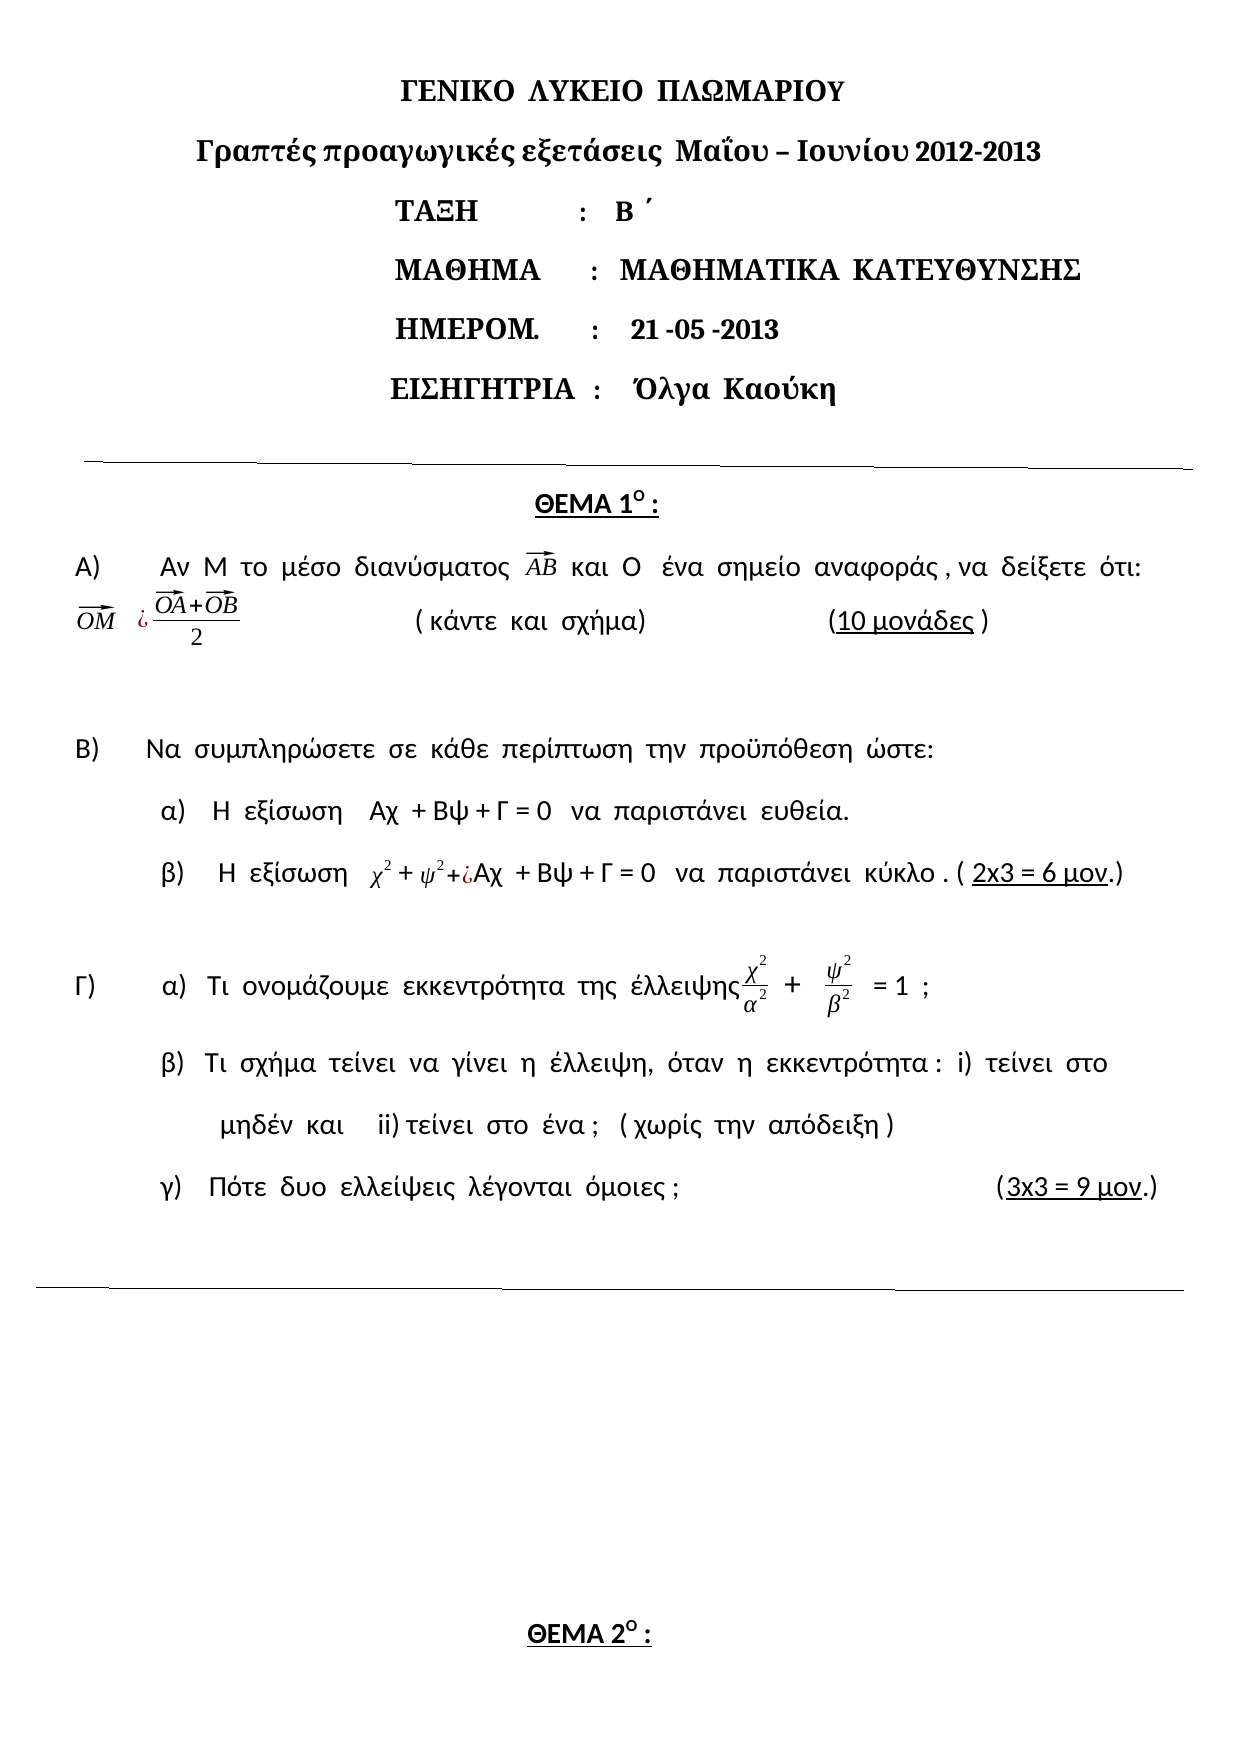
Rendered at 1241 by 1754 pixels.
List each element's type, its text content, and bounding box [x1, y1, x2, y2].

text ΘΕΜΑ 1Ο : [75, 485, 1165, 521]
text ΓΕΝΙΚΟ ΛΥΚΕΙΟ ΠΛΩΜΑΡΙΟY [16, 75, 1165, 108]
text Β) Να συμπληρώσετε σε κάθε περίπτωση την προϋπόθεση ώστε: [75, 731, 1165, 766]
text ΕΙΣΗΓΗΤΡΙΑ : Όλγα Καούκη [75, 373, 1165, 406]
text Γ) α) Τι ονομάζουμε εκκεντρότητα της έλλειψης + = 1 ; [75, 952, 1165, 1018]
text β) Τι σχήμα τείνει να γίνει η έλλειψη, όταν η εκκεντρότητα : i) τείνει στο [75, 1044, 1165, 1080]
text ΗΜΕΡΟΜ. : 21 -05 -2013 [16, 313, 1240, 347]
text α) Η εξίσωση Αχ + Βψ + Γ = 0 να παριστάνει ευθεία. [75, 792, 1165, 828]
text μηδέν και ii) τείνει στο ένα ; ( χωρίς την απόδειξη ) [75, 1106, 1165, 1142]
text Γραπτές προαγωγικές εξετάσεις Μαΐου – Ιουνίου 2012-2013 [16, 135, 1165, 169]
text Α) Αν Μ το μέσο διανύσματος και Ο ένα σημείο αναφοράς , να δείξετε ότι: ( κάντε και σχήμα) (10 μονάδες ) [75, 548, 1165, 651]
text ΤΑΞΗ : B ΄ [16, 195, 1165, 228]
text ΜΑΘΗΜΑ : ΜΑΘΗΜΑΤΙΚΑ ΚΑΤΕΥΘΥΝΣΗΣ [16, 254, 1165, 288]
text ΘΕΜΑ 2Ο : [75, 1615, 1165, 1651]
text β) Η εξίσωση + Αχ + Βψ + Γ = 0 να παριστάνει κύκλο . ( 2x3 = 6 μον.) [75, 854, 1165, 890]
text γ) Πότε δυο ελλείψεις λέγονται όμοιες ; (3x3 = 9 μον.) [75, 1168, 1165, 1204]
